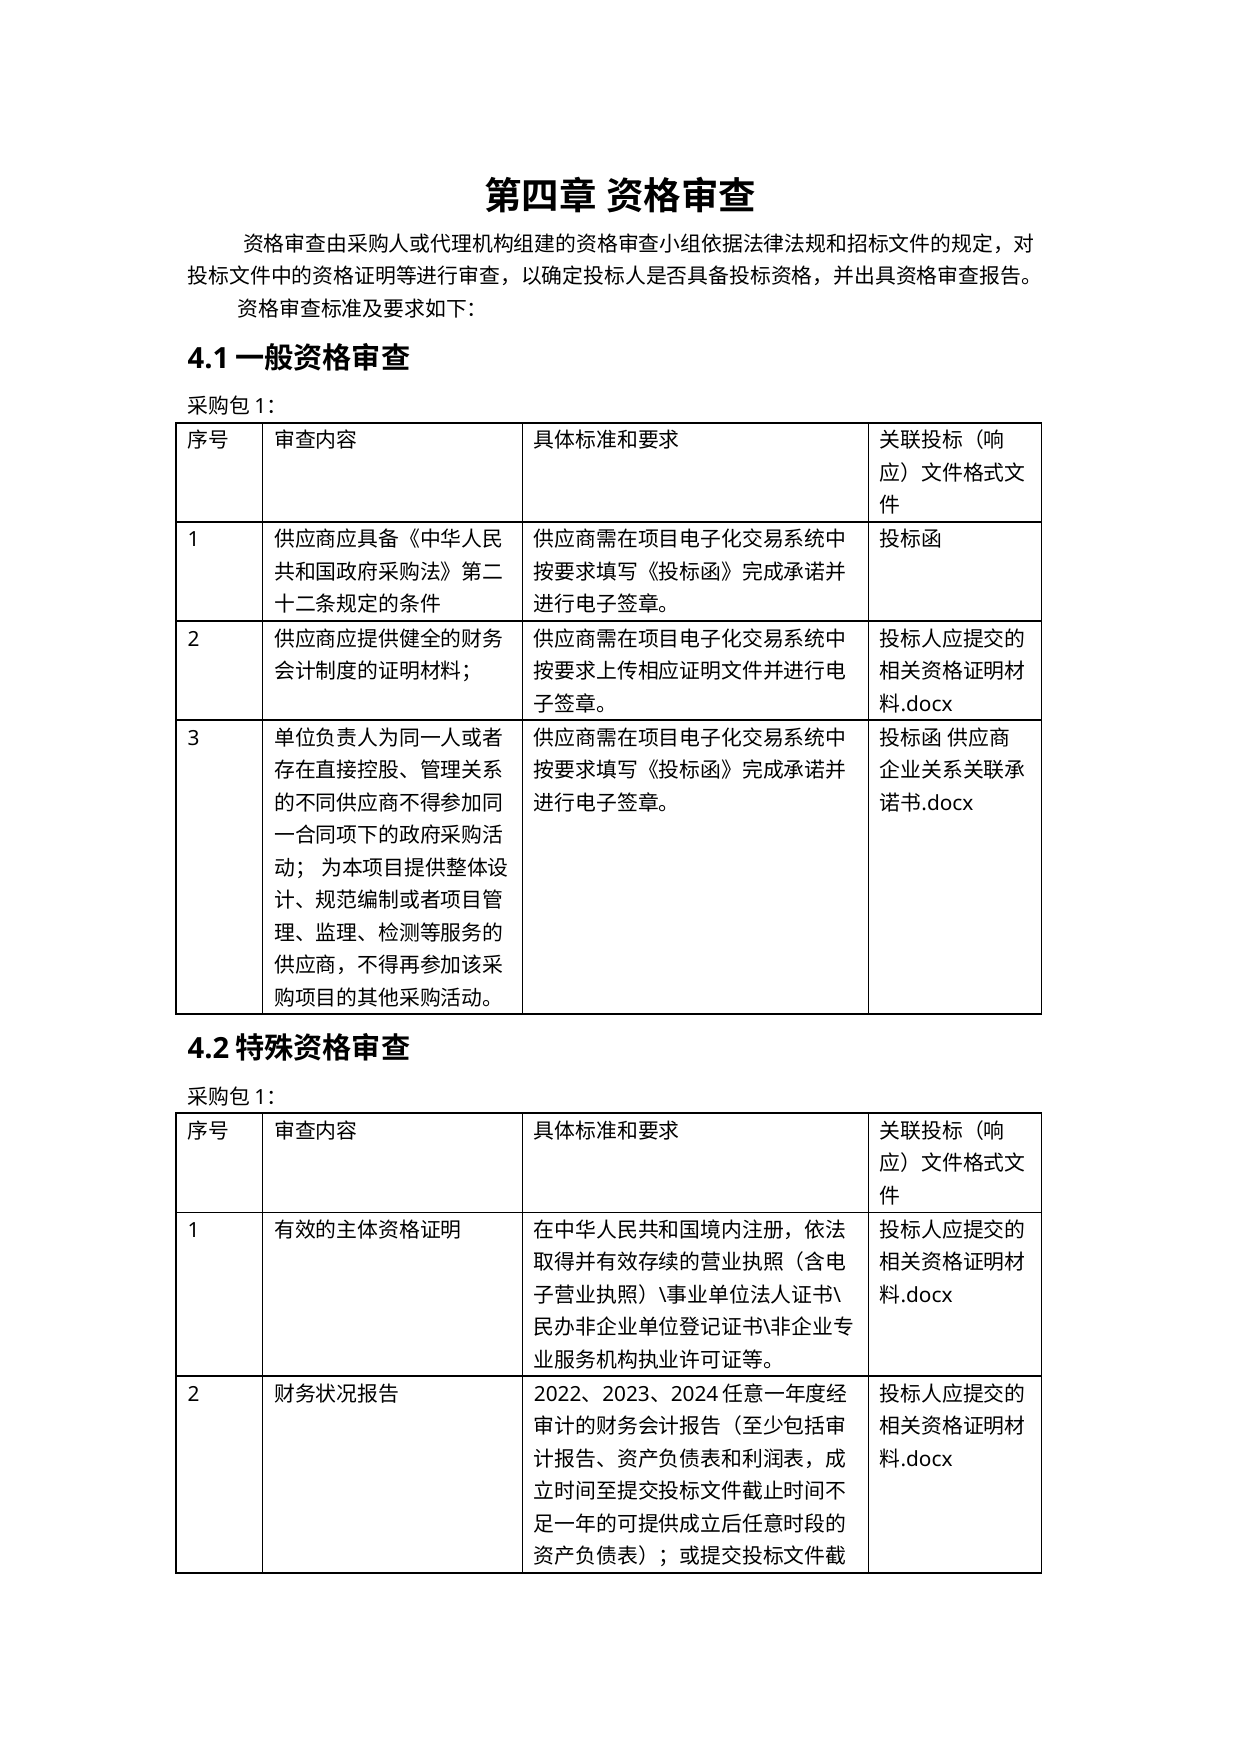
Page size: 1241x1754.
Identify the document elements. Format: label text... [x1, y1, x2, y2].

table_header 序号 [177, 424, 262, 521]
table_cell 供应商需在项目电子化交易系统中按要求填写《投标函》完成承诺并进行电子签章。 [523, 523, 868, 620]
table_cell 有效的主体资格证明 [263, 1213, 522, 1375]
table_header 审查内容 [263, 424, 522, 521]
text 第四章 资格审查 [187, 162, 1053, 227]
table_header 关联投标（响应）文件格式文件 [869, 1114, 1041, 1211]
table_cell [523, 1377, 868, 1572]
table_cell 1 [177, 523, 262, 620]
table_cell 供应商应提供健全的财务会计制度的证明材料； [263, 622, 522, 719]
table_cell 投标函 供应商企业关系关联承诺书.docx [869, 721, 1041, 1013]
table_header 具体标准和要求 [523, 1114, 868, 1211]
table_header 序号 [177, 1114, 262, 1211]
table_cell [869, 1377, 1041, 1572]
table_cell 投标人应提交的相关资格证明材料.docx [869, 622, 1041, 719]
table_header 审查内容 [263, 1114, 522, 1211]
table_cell 投标函 [869, 523, 1041, 620]
table_cell 供应商应具备《中华人民共和国政府采购法》第二十二条规定的条件 [263, 523, 522, 620]
table_cell 2 [177, 622, 262, 719]
table_header 关联投标（响应）文件格式文件 [869, 424, 1041, 521]
table_cell 2 [177, 1377, 262, 1572]
table_cell 供应商需在项目电子化交易系统中按要求上传相应证明文件并进行电子签章。 [523, 622, 868, 719]
table_cell 在中华人民共和国境内注册，依法取得并有效存续的营业执照（含电子营业执照）\事业单位法人证书\民办非企业单位登记证书\非企业专业服务机构执业许可证等。 [523, 1213, 868, 1375]
table_cell 单位负责人为同一人或者存在直接控股、管理关系的不同供应商不得参加同一合同项下的政府采购活动； 为本项目提供整体设计、规范编制或者项目管理、监理、检测等服务的供应商，不得再参加该采购项目的其他采购活动。 [263, 721, 522, 1013]
text 采购包1： [187, 1080, 1053, 1112]
table_cell 1 [177, 1213, 262, 1375]
text 采购包1： [187, 389, 1053, 422]
text 资格审查由采购人或代理机构组建的资格审查小组依据法律法规和招标文件的规定，对投标文件中的资格证明等进行审查，以确定投标人是否具备投标资格，并出具资格审查报告。 [187, 227, 1053, 292]
text 资格审查标准及要求如下： [187, 292, 1053, 324]
table_cell 投标人应提交的相关资格证明材料.docx [869, 1213, 1041, 1375]
table_header 具体标准和要求 [523, 424, 868, 521]
text 4.1一般资格审查 [187, 324, 1053, 389]
table_cell 财务状况报告 [263, 1377, 522, 1572]
table_cell 供应商需在项目电子化交易系统中按要求填写《投标函》完成承诺并进行电子签章。 [523, 721, 868, 1013]
table_cell 3 [177, 721, 262, 1013]
text 4.2特殊资格审查 [187, 1015, 1053, 1080]
